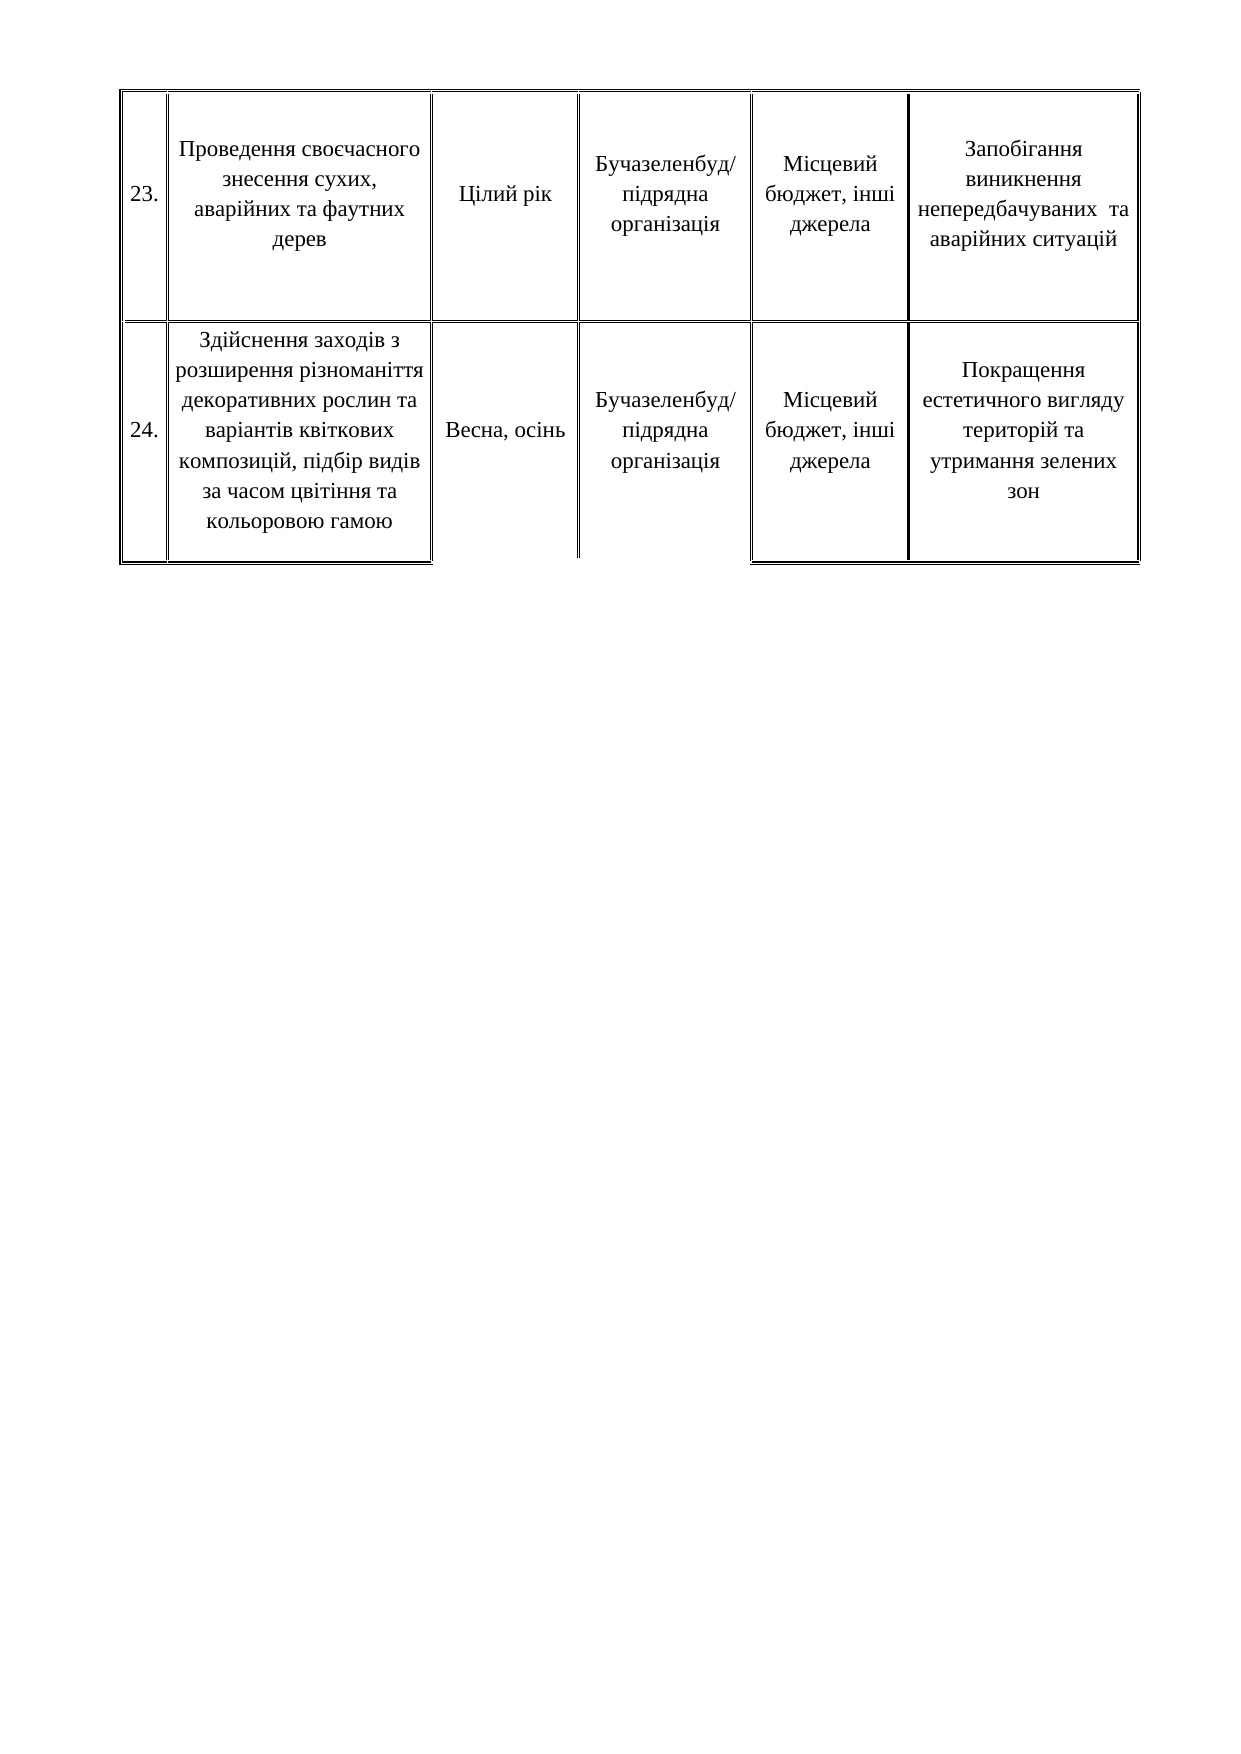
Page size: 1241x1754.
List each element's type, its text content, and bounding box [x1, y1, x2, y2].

table_cell Проведення своєчасного знесення сухих, аварійних та фаутних дерев [168, 92, 432, 319]
table_cell Місцевий бюджет, інші джерела [752, 323, 908, 561]
table_cell Здійснення заходів з розширення різноманіття декоративних рослин та варіантів квіткових композицій, підбір видів за часом цвітіння та кольоровою гамою [168, 323, 432, 561]
table_cell Запобігання виникнення непередбачуваних та аварійних ситуацій [908, 92, 1139, 319]
table_cell Весна, осінь [433, 323, 579, 561]
table_cell Покращення естетичного вигляду територій та утримання зелених зон [908, 323, 1139, 561]
table_cell 23. [123, 92, 167, 319]
table_cell 24. [123, 320, 167, 561]
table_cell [579, 92, 752, 319]
table_cell Бучазеленбуд/підрядна організація [579, 323, 750, 561]
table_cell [752, 92, 908, 319]
table_cell Цілий рік [432, 92, 579, 319]
